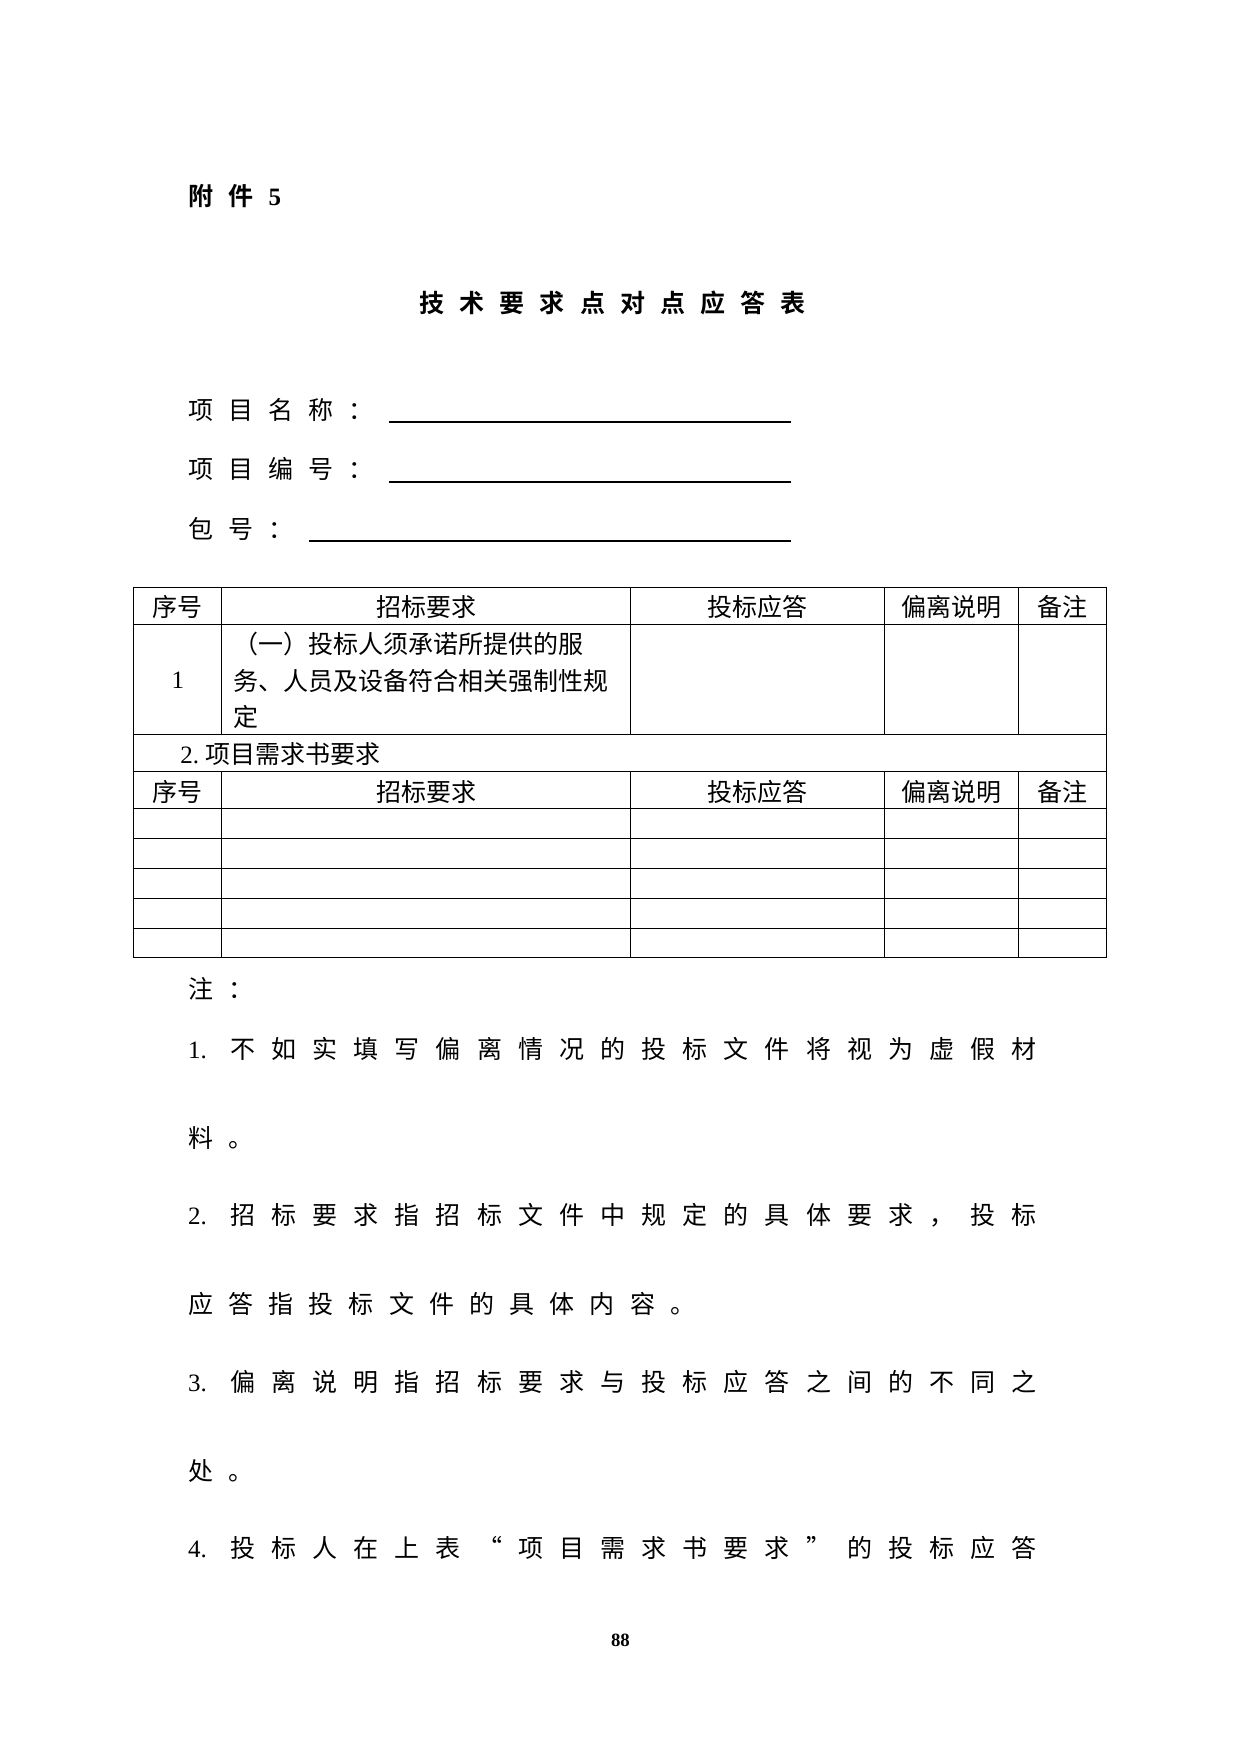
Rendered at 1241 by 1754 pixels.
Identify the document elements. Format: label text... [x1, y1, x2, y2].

table_header 偏离说明 [885, 588, 1018, 624]
table_cell [222, 809, 630, 838]
table_cell [631, 625, 884, 734]
text 项目编号： [188, 438, 1052, 498]
table_cell [885, 809, 1018, 838]
table_cell [885, 869, 1018, 898]
table_cell [1019, 929, 1106, 957]
table_cell [222, 899, 630, 927]
table_cell [631, 809, 884, 838]
text 3. 偏离说明指招标要求与投标应答之间的不同之处。 [188, 1351, 1052, 1499]
table_cell [885, 625, 1018, 734]
table_cell 投标应答 [631, 772, 884, 808]
table_cell [222, 929, 630, 957]
text 2. 招标要求指招标文件中规定的具体要求，投标应答指投标文件的具体内容。 [188, 1184, 1052, 1333]
table_cell 序号 [134, 772, 221, 808]
table_cell [885, 839, 1018, 868]
table_header 备注 [1019, 588, 1106, 624]
text 项目名称： [188, 379, 1052, 438]
table_cell [134, 809, 221, 838]
table_cell [134, 929, 221, 957]
table_cell [1019, 809, 1106, 838]
table_cell 1 [134, 625, 221, 734]
table_cell [1019, 839, 1106, 868]
text 注： [188, 958, 1052, 1018]
table_cell [631, 929, 884, 957]
text 技术要求点对点应答表 [188, 272, 1052, 331]
table_cell [631, 899, 884, 927]
table_cell [134, 899, 221, 927]
table_cell [222, 839, 630, 868]
text 包号： [188, 498, 1052, 557]
table_header 投标应答 [631, 588, 884, 624]
table_cell [631, 839, 884, 868]
text 附件5 [188, 164, 1052, 224]
table_cell [1019, 869, 1106, 898]
table_cell [885, 929, 1018, 957]
table_cell 备注 [1019, 772, 1106, 808]
table_cell [1019, 625, 1106, 734]
table_cell 2. 项目需求书要求 [134, 735, 1106, 771]
table_cell 招标要求 [222, 772, 630, 808]
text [188, 1517, 1052, 1577]
table_cell [134, 839, 221, 868]
table_cell [885, 899, 1018, 927]
table_header 招标要求 [222, 588, 630, 624]
table_cell [631, 869, 884, 898]
table_cell 偏离说明 [885, 772, 1018, 808]
table_cell （一）投标人须承诺所提供的服务、人员及设备符合相关强制性规定 [222, 625, 630, 734]
table_cell [134, 869, 221, 898]
table_cell [222, 869, 630, 898]
table_header 序号 [134, 588, 221, 624]
table_cell [1019, 899, 1106, 927]
text 1. 不如实填写偏离情况的投标文件将视为虚假材料。 [188, 1018, 1052, 1166]
